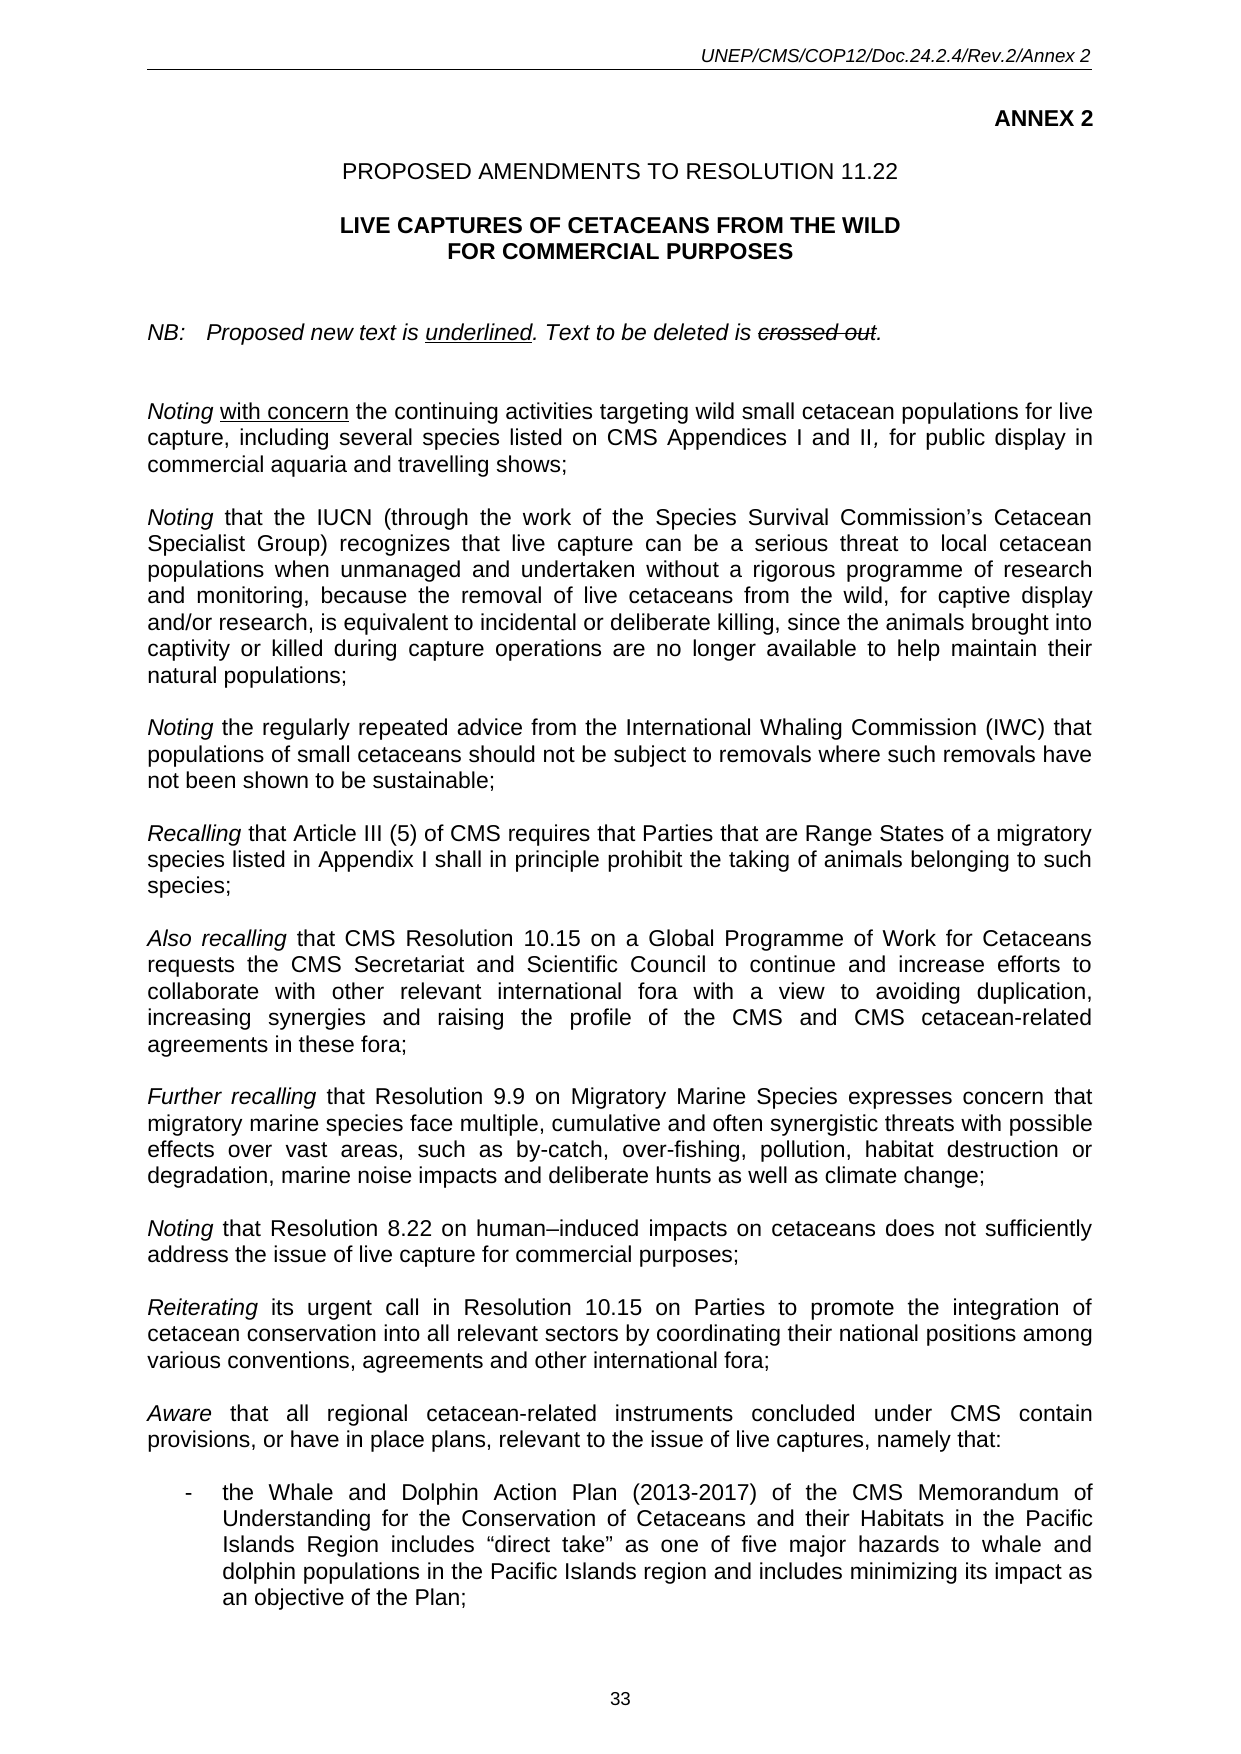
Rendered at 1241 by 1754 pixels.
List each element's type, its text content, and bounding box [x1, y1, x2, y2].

text Reiterating its urgent call in Resolution 10.15 on Parties to promote the integration of cetacean conservation into all relevant sectors by coordinating their national positions among various conventions, agreements and other international fora; [147, 1294, 1093, 1373]
list the Whale and Dolphin Action Plan (2013-2017) of the CMS Memorandum of Understanding for the Conservation of Cetaceans and their Habitats in the Pacific Islands Region includes “direct take” as one of five major hazards to whale and dolphin populations in the Pacific Islands region and includes minimizing its impact as an objective of the Plan; [184, 1478, 1093, 1610]
text Annex 2 [147, 105, 1093, 131]
text Noting that the IUCN (through the work of the Species Survival Commission’s Cetacean Specialist Group) recognizes that live capture can be a serious threat to local cetacean populations when unmanaged and undertaken without a rigorous programme of research and monitoring, because the removal of live cetaceans from the wild, for captive display and/or research, is equivalent to incidental or deliberate killing, since the animals brought into captivity or killed during capture operations are no longer available to help maintain their natural populations; [147, 503, 1093, 688]
text Recalling that Article III (5) of CMS requires that Parties that are Range States of a migratory species listed in Appendix I shall in principle prohibit the taking of animals belonging to such species; [147, 820, 1093, 899]
text Noting that Resolution 8.22 on human–induced impacts on cetaceans does not sufficiently address the issue of live capture for commercial purposes; [147, 1215, 1093, 1268]
text Also recalling that CMS Resolution 10.15 on a Global Programme of Work for Cetaceans requests the CMS Secretariat and Scientific Council to continue and increase efforts to collaborate with other relevant international fora with a view to avoiding duplication, increasing synergies and raising the profile of the CMS and CMS cetacean-related agreements in these fora; [147, 925, 1093, 1057]
text Noting with concern the continuing activities targeting wild small cetacean populations for live capture, including several species listed on CMS Appendices I and II, for public display in commercial aquaria and travelling shows; [147, 398, 1093, 477]
text PROPOSED AMENDMENTS TO RESOLUTION 11.22 [147, 158, 1093, 184]
text Further recalling that Resolution 9.9 on Migratory Marine Species expresses concern that migratory marine species face multiple, cumulative and often synergistic threats with possible effects over vast areas, such as by-catch, over-fishing, pollution, habitat destruction or degradation, marine noise impacts and deliberate hunts as well as climate change; [147, 1083, 1093, 1189]
text Live Captures of Cetaceans from the Wild for Commercial Purposes [147, 212, 1093, 265]
text NB: Proposed new text is underlined. Text to be deleted is crossed out. [147, 319, 1093, 345]
text Noting the regularly repeated advice from the International Whaling Commission (IWC) that populations of small cetaceans should not be subject to removals where such removals have not been shown to be sustainable; [147, 714, 1093, 793]
text Aware that all regional cetacean-related instruments concluded under CMS contain provisions, or have in place plans, relevant to the issue of live captures, namely that: [147, 1399, 1093, 1452]
